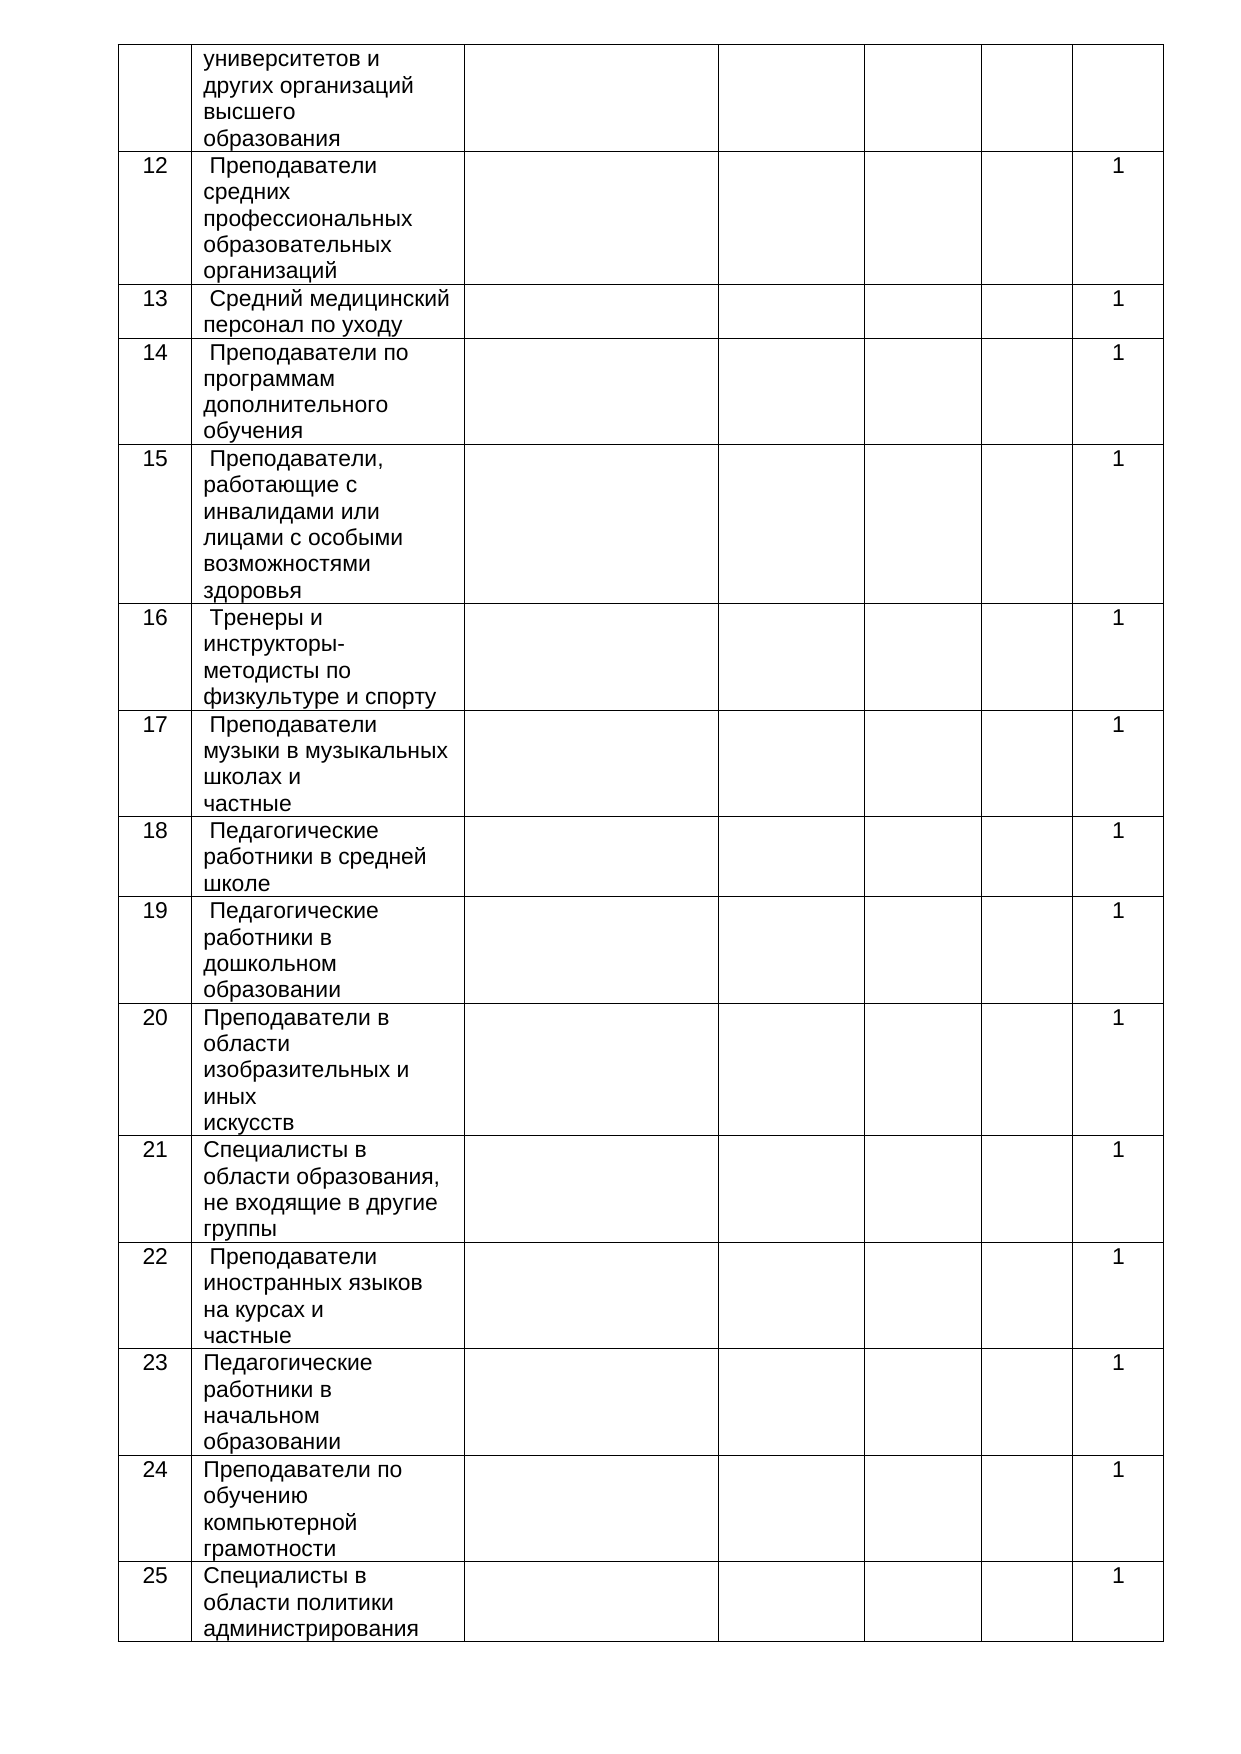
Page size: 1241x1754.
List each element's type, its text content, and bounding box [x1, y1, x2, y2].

table_cell 1 [1073, 285, 1163, 337]
table_cell [865, 1562, 981, 1641]
table_cell [865, 897, 981, 1002]
table_cell [982, 1562, 1072, 1641]
table_cell Преподаватели средних профессиональных образовательных организаций [192, 152, 464, 284]
table_cell [982, 45, 1072, 151]
table_cell [982, 711, 1072, 816]
table_cell Преподаватели иностранных языков на курсах и частные [192, 1243, 464, 1348]
table_cell [465, 711, 718, 816]
table_cell 1 [1073, 1349, 1163, 1455]
table_cell [465, 1136, 718, 1242]
table_cell [982, 1456, 1072, 1561]
table_cell 19 [119, 897, 191, 1002]
table_cell [719, 45, 864, 151]
table_cell 21 [119, 1136, 191, 1242]
table_cell [465, 1456, 718, 1561]
table_cell 13 [119, 285, 191, 337]
table_cell 1 [1073, 1004, 1163, 1135]
table_cell [465, 445, 718, 603]
table_cell [465, 604, 718, 709]
table_cell [982, 285, 1072, 337]
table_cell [192, 45, 464, 151]
table_cell Преподаватели музыки в музыкальных школах и частные [192, 711, 464, 816]
table_cell [982, 339, 1072, 444]
table_cell [865, 45, 981, 151]
table_cell Преподаватели по обучению компьютерной грамотности [192, 1456, 464, 1561]
table_cell [865, 285, 981, 337]
table_cell [982, 1243, 1072, 1348]
table_cell [865, 1349, 981, 1455]
table_cell 1 [1073, 45, 1163, 151]
table_cell [719, 1243, 864, 1348]
table_cell [982, 1004, 1072, 1135]
table_cell [982, 1349, 1072, 1455]
table_cell 16 [119, 604, 191, 709]
table_cell 22 [119, 1243, 191, 1348]
table_cell Преподаватели, работающие с инвалидами или лицами с особыми возможностями здоровья [192, 445, 464, 603]
table_cell [982, 604, 1072, 709]
table_cell 1 [1073, 339, 1163, 444]
table_cell Педагогические работники в дошкольном образовании [192, 897, 464, 1002]
table_cell [865, 1004, 981, 1135]
table_cell [719, 285, 864, 337]
table_cell 1 [1073, 1456, 1163, 1561]
table_cell [865, 152, 981, 284]
table_cell [465, 152, 718, 284]
table_cell 1 [1073, 1136, 1163, 1242]
table_cell [465, 339, 718, 444]
table_cell [465, 1243, 718, 1348]
table_cell Преподаватели по программам дополнительного обучения [192, 339, 464, 444]
table_cell [865, 817, 981, 896]
table_cell Педагогические работники в средней школе [192, 817, 464, 896]
table_cell [719, 897, 864, 1002]
table_cell [865, 1456, 981, 1561]
table_cell [719, 1456, 864, 1561]
table_cell [865, 1243, 981, 1348]
table_cell [865, 604, 981, 709]
table_cell [982, 817, 1072, 896]
table_cell 20 [119, 1004, 191, 1135]
table_cell Специалисты в области образования, не входящие в другие группы [192, 1136, 464, 1242]
table_cell [719, 339, 864, 444]
table_cell 1 [1073, 152, 1163, 284]
table_cell 18 [119, 817, 191, 896]
table_cell [982, 152, 1072, 284]
table_cell [719, 1136, 864, 1242]
table_cell 1 [1073, 711, 1163, 816]
table_cell [865, 711, 981, 816]
table_cell [465, 1349, 718, 1455]
table_cell [719, 445, 864, 603]
table_cell 17 [119, 711, 191, 816]
table_cell [465, 45, 718, 151]
table_cell Специалисты в области политики администрирования [192, 1562, 464, 1641]
table_cell [465, 897, 718, 1002]
table_cell [982, 445, 1072, 603]
table_cell Преподаватели в области изобразительных и иных искусств [192, 1004, 464, 1135]
table_cell [865, 445, 981, 603]
table_cell Средний медицинский персонал по уходу [192, 285, 464, 337]
table_cell 1 [1073, 445, 1163, 603]
table_cell 12 [119, 152, 191, 284]
table_cell [719, 152, 864, 284]
table_cell [982, 1136, 1072, 1242]
table_cell [719, 817, 864, 896]
table_cell 1 [1073, 897, 1163, 1002]
table_cell 24 [119, 1456, 191, 1561]
table_cell [719, 1004, 864, 1135]
table_cell 15 [119, 445, 191, 603]
table_cell [465, 1562, 718, 1641]
table_cell [719, 604, 864, 709]
table_cell [465, 1004, 718, 1135]
table_cell 14 [119, 339, 191, 444]
table_cell 1 [1073, 1243, 1163, 1348]
table_cell [865, 339, 981, 444]
table_cell Тренеры и инструкторы-методисты по физкультуре и спорту [192, 604, 464, 709]
table_cell 1 [1073, 604, 1163, 709]
table_cell 11 [119, 45, 191, 151]
table_cell [865, 1136, 981, 1242]
table_cell 25 [119, 1562, 191, 1641]
table_cell 1 [1073, 1562, 1163, 1641]
table_cell [719, 1562, 864, 1641]
table_cell 1 [1073, 817, 1163, 896]
table_cell [465, 817, 718, 896]
table_cell 23 [119, 1349, 191, 1455]
table_cell Педагогические работники в начальном образовании [192, 1349, 464, 1455]
table_cell [719, 1349, 864, 1455]
table_cell [982, 897, 1072, 1002]
table_cell [719, 711, 864, 816]
table_cell [465, 285, 718, 337]
